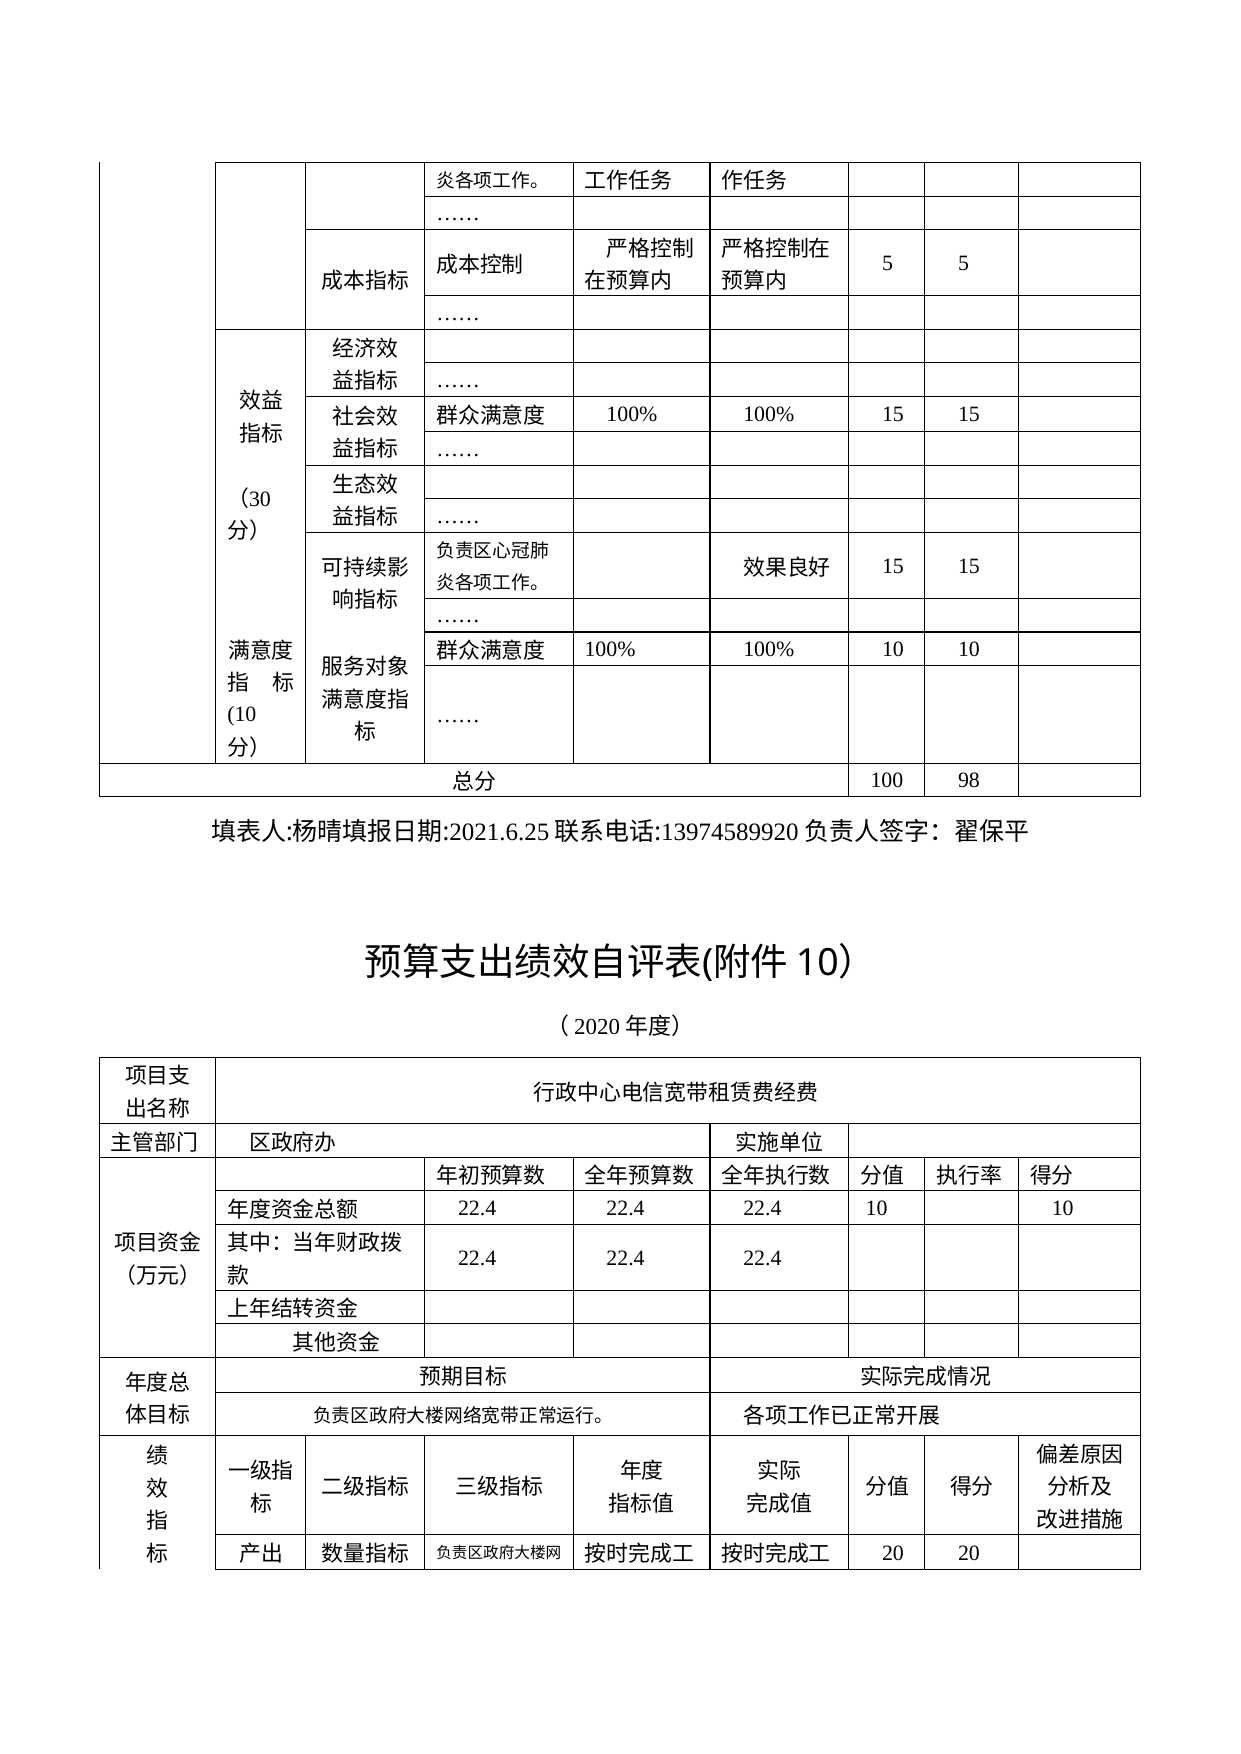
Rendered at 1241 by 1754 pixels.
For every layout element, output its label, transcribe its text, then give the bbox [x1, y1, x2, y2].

table_cell 项目支 出名称 [100, 1058, 215, 1123]
table_cell [574, 363, 709, 396]
table_cell 22.4 [425, 1225, 573, 1290]
table_cell 22.4 [574, 1225, 709, 1290]
table_cell 10 [1019, 1191, 1140, 1224]
table_cell 分值 [849, 1158, 924, 1190]
table_cell …… [425, 499, 573, 532]
table_cell 全年执行数 [711, 1158, 848, 1190]
table_header 预算支出绩效自评表(附件10） [99, 927, 1141, 992]
table_cell 二级指标 [306, 1436, 424, 1534]
text 填表人:杨晴填报日期:2021.6.25联系电话:13974589920 负责人签字：翟保平 [187, 797, 1053, 862]
table_cell 15 [849, 533, 924, 598]
table_cell 经济效 益指标 [306, 330, 424, 396]
table_cell 100 [849, 764, 924, 796]
table_cell 效益 指标 （30分） [216, 330, 305, 631]
table_cell 得分 [925, 1436, 1018, 1534]
table_cell 年度 指标值 [574, 1436, 709, 1534]
table_cell [425, 466, 573, 498]
table_cell 预期目标 [216, 1358, 709, 1392]
table_cell 负责区心冠肺炎各项工作。 [425, 533, 573, 598]
table_cell [849, 363, 924, 396]
table_cell [574, 599, 709, 631]
table_cell 实际完成情况 [711, 1358, 1140, 1392]
table_cell 全年预算数 [574, 1158, 709, 1190]
table_cell 100% [711, 397, 848, 431]
table_cell 区政府办 [216, 1124, 709, 1157]
table_cell [1019, 296, 1140, 329]
table_cell 项目资金 （万元） [100, 1158, 215, 1357]
table_cell [574, 666, 709, 762]
table_cell 其他资金 [216, 1324, 424, 1357]
table_cell [574, 197, 709, 229]
table_cell 服务对象满意度指标 [306, 631, 424, 762]
table_cell [711, 432, 848, 465]
table_cell 按时完成工作任务 [711, 163, 848, 196]
table_cell 10 [849, 1191, 924, 1224]
table_cell 年初预算数 [425, 1158, 573, 1190]
table_cell 22.4 [425, 1191, 573, 1224]
table_cell [849, 666, 924, 762]
table_cell 满意度 指标(10分） [216, 631, 305, 762]
table_cell 群众满意度 [425, 633, 573, 665]
table_cell [711, 599, 848, 631]
table_cell [425, 1324, 573, 1357]
table_cell [711, 363, 848, 396]
table_cell 22.4 [574, 1191, 709, 1224]
table_cell [925, 330, 1018, 362]
table_cell [1019, 1291, 1140, 1323]
table_cell [849, 599, 924, 631]
table_cell [711, 666, 848, 762]
table_cell 10 [925, 633, 1018, 665]
table_cell 产出 指标 (50分) [216, 1535, 305, 1569]
table_cell [711, 466, 848, 498]
table_cell [574, 330, 709, 362]
table_cell [574, 296, 709, 329]
table_cell [711, 296, 848, 329]
table_cell 15 [925, 533, 1018, 598]
table_cell [1019, 764, 1140, 796]
table_cell 上年结转资金 [216, 1291, 424, 1323]
table_cell 100% [711, 633, 848, 665]
table_cell …… [425, 666, 573, 762]
table_cell 行政中心电信宽带租赁费经费 [216, 1058, 1140, 1123]
table_cell [711, 1291, 848, 1323]
table_cell [925, 666, 1018, 762]
table_cell 实施单位 [711, 1124, 848, 1157]
table_cell …… [425, 296, 573, 329]
table_cell 严格控制在预算内 [574, 230, 709, 295]
table_cell [849, 330, 924, 362]
table_cell [711, 330, 848, 362]
table_cell [1019, 330, 1140, 362]
table_cell [216, 1158, 424, 1190]
table_cell [1019, 633, 1140, 665]
table_cell [925, 296, 1018, 329]
table_cell [849, 432, 924, 465]
table_cell [574, 1291, 709, 1323]
table_cell 20 [849, 1535, 924, 1569]
table_cell [574, 432, 709, 465]
table_cell 三级指标 [425, 1436, 573, 1534]
table_cell 100% [574, 397, 709, 431]
table_cell 按时完成工作任务 [574, 163, 709, 196]
table_cell [1019, 432, 1140, 465]
table_cell [849, 1124, 1140, 1157]
table_cell 4 [925, 163, 1018, 196]
table_cell [925, 1191, 1018, 1224]
table_cell （ 2020 年度） [99, 992, 1141, 1057]
table_cell 社会效 益指标 [306, 397, 424, 465]
table_cell [925, 432, 1018, 465]
table_cell [574, 1324, 709, 1357]
table_cell 成本控制 [425, 230, 573, 295]
table_cell 年度总 体目标 [100, 1358, 215, 1435]
table_cell [925, 466, 1018, 498]
table_cell [849, 197, 924, 229]
table_cell 可持续影响指标 [306, 533, 424, 631]
table_cell 各项工作已正常开展 [711, 1393, 1140, 1435]
table_cell [1019, 197, 1140, 229]
table_cell [849, 1291, 924, 1323]
table_cell [1019, 666, 1140, 762]
table_cell [574, 533, 709, 598]
table_cell [711, 197, 848, 229]
table_cell …… [425, 197, 573, 229]
table_cell [925, 1291, 1018, 1323]
table_cell 5 [925, 230, 1018, 295]
table_cell [1019, 499, 1140, 532]
table_cell 10 [849, 633, 924, 665]
table_cell 一级指标 [216, 1436, 305, 1534]
table_cell 分值 [849, 1436, 924, 1534]
table_cell [849, 1225, 924, 1290]
table_cell [1019, 1324, 1140, 1357]
table_cell …… [425, 363, 573, 396]
table_cell 偏差原因 分析及 改进措施 [1019, 1436, 1140, 1534]
table_cell [925, 599, 1018, 631]
table_cell [925, 197, 1018, 229]
table_cell …… [425, 599, 573, 631]
table_cell [1019, 599, 1140, 631]
table_cell [849, 499, 924, 532]
table_cell [849, 466, 924, 498]
table_cell …… [425, 432, 573, 465]
table_cell [711, 499, 848, 532]
table_cell 15 [925, 397, 1018, 431]
table_cell 总分 [100, 764, 848, 796]
table_cell [574, 499, 709, 532]
table_cell [1019, 363, 1140, 396]
table_cell 按时完成工作任务 [574, 1535, 709, 1569]
table_cell 按时完成工作任务 [711, 1535, 848, 1569]
table_cell 20 [925, 1535, 1018, 1569]
table_cell [925, 499, 1018, 532]
table_cell 绩 效 指 标 [100, 1436, 215, 1569]
table_cell [1019, 1535, 1140, 1569]
table_cell 负责区政府大楼网络宽带正常运行。 [216, 1393, 709, 1435]
table_cell [574, 466, 709, 498]
table_cell 15 [849, 397, 924, 431]
table_cell 负责区心冠肺炎各项工作。 [425, 163, 573, 196]
table_cell 严格控制在预算内 [711, 230, 848, 295]
table_cell [849, 296, 924, 329]
table_cell 效果良好 [711, 533, 848, 598]
table_cell [1019, 466, 1140, 498]
table_cell 5 [849, 163, 924, 196]
table_cell 其中：当年财政拨款 [216, 1225, 424, 1290]
table_cell 实际 完成值 [711, 1436, 848, 1534]
table_cell [425, 1291, 573, 1323]
table_cell 时效指标 [306, 163, 424, 229]
table_cell 数量指标 [306, 1535, 424, 1569]
table_cell 22.4 [711, 1191, 848, 1224]
table_cell 98 [925, 764, 1018, 796]
table_cell 成本指标 [306, 230, 424, 329]
table_cell 群众满意度 [425, 397, 573, 431]
table_cell 生态效 益指标 [306, 466, 424, 532]
table_cell [925, 1225, 1018, 1290]
table_cell 5 [849, 230, 924, 295]
table_cell [925, 363, 1018, 396]
table_cell [849, 1324, 924, 1357]
table_cell 100% [574, 633, 709, 665]
table_cell [1019, 533, 1140, 598]
table_cell 负责区政府大楼网络宽带正常运行。 [425, 1535, 573, 1569]
table_cell 22.4 [711, 1225, 848, 1290]
table_cell 年度资金总额 [216, 1191, 424, 1224]
table_cell [925, 1324, 1018, 1357]
table_cell [711, 1324, 848, 1357]
table_cell [1019, 163, 1140, 196]
table_cell [1019, 230, 1140, 295]
table_cell [425, 330, 573, 362]
table_cell [1019, 397, 1140, 431]
table_cell 执行率 [925, 1158, 1018, 1190]
table_cell 主管部门 [100, 1124, 215, 1157]
table_cell 得分 [1019, 1158, 1140, 1190]
table_cell [1019, 1225, 1140, 1290]
